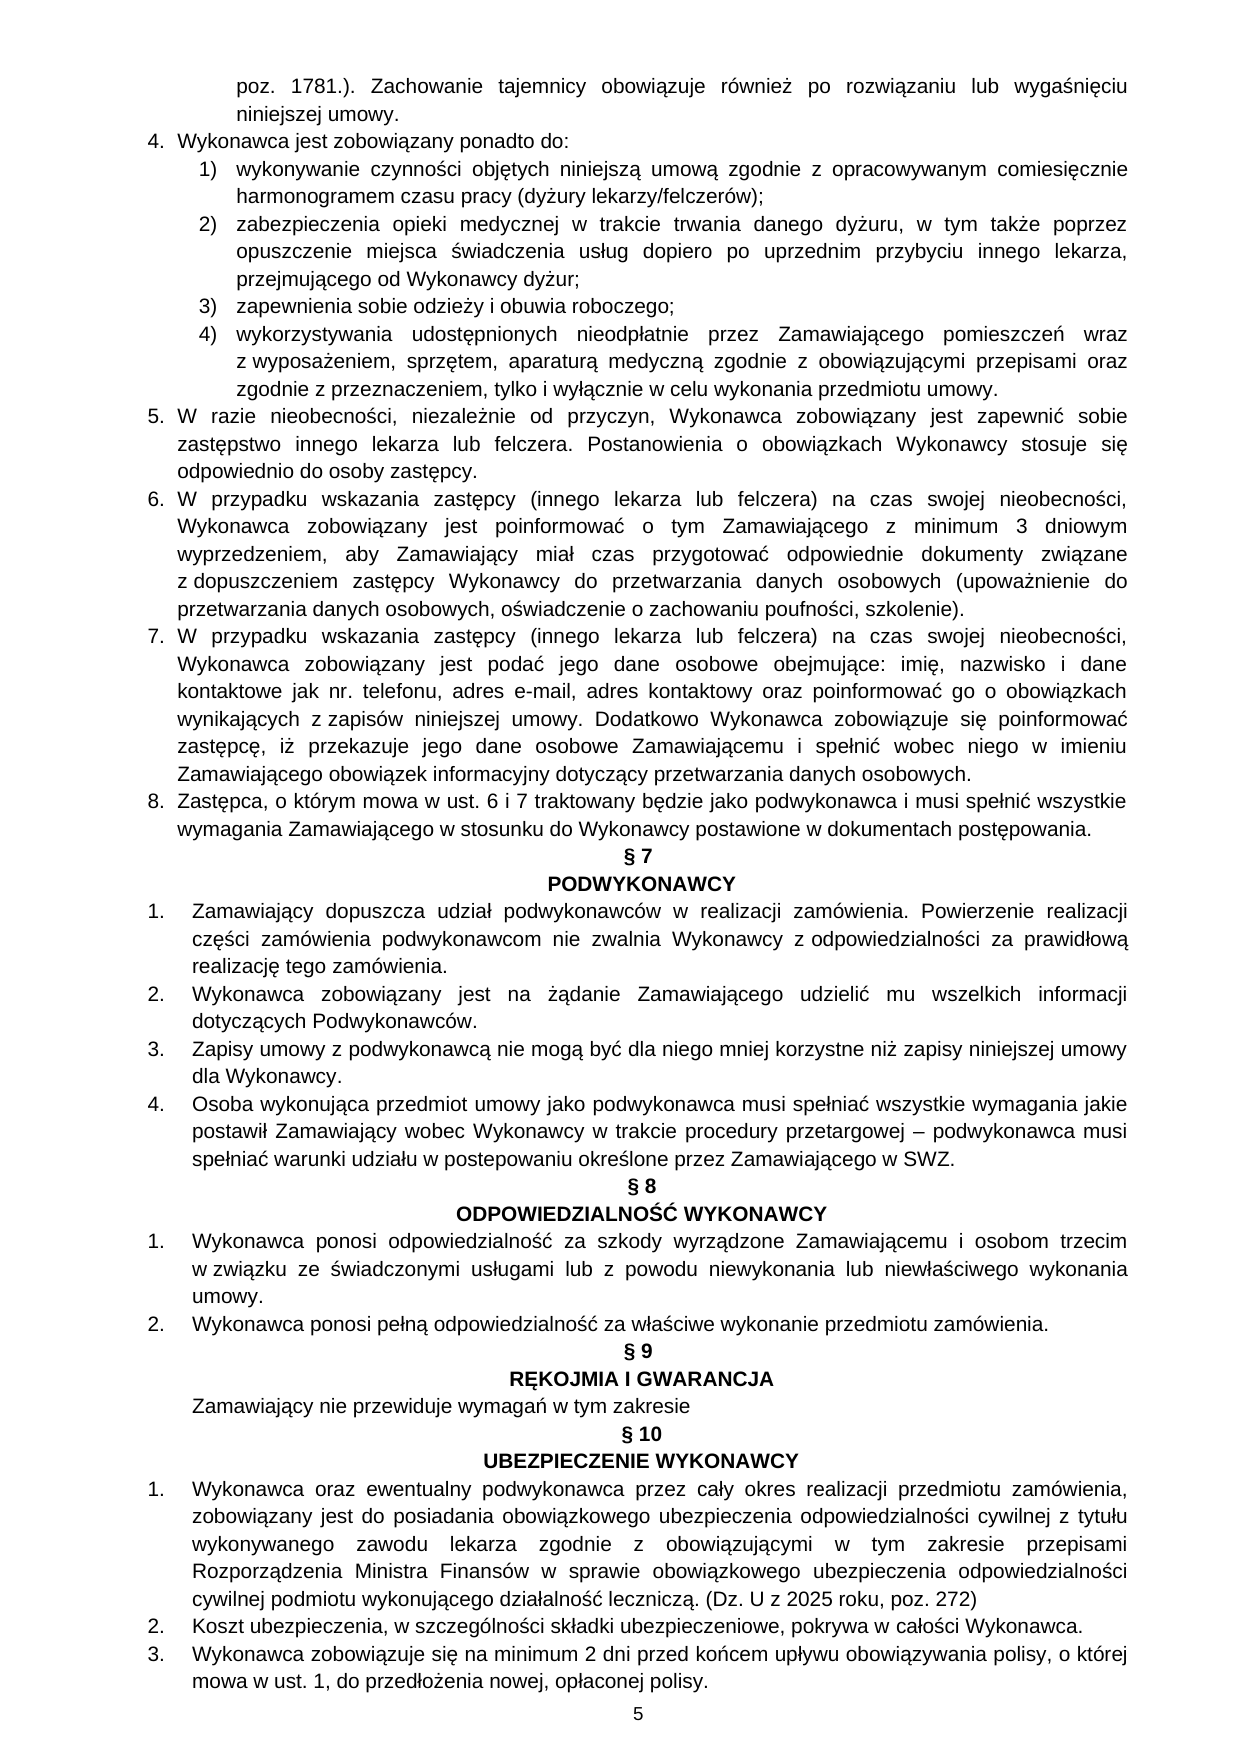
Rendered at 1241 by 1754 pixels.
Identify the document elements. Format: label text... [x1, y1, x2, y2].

list Osoba wykonująca przedmiot umowy jako podwykonawca musi spełniać wszystkie wymagania jakie postawił Zamawiający wobec Wykonawcy w trakcie procedury przetargowej – podwykonawca musi spełniać warunki udziału w postepowaniu określone przez Zamawiającego w SWZ. [147, 1091, 1129, 1170]
list Wykonawca ponosi odpowiedzialność za szkody wyrządzone Zamawiającemu i osobom trzecim w związku ze świadczonymi usługami lub z powodu niewykonania lub niewłaściwego wykonania umowy. [147, 1229, 1129, 1308]
list wykonywanie czynności objętych niniejszą umową zgodnie z opracowywanym comiesięcznie harmonogramem czasu pracy (dyżury lekarzy/felczerów); [199, 156, 1129, 208]
list Zapisy umowy z podwykonawcą nie mogą być dla niego mniej korzystne niż zapisy niniejszej umowy dla Wykonawcy. [147, 1036, 1129, 1088]
text RĘKOJMIA I GWARANCJA [154, 1366, 1129, 1390]
list Wykonawca zobowiązuje się na minimum 2 dni przed końcem upływu obowiązywania polisy, o której mowa w ust. 1, do przedłożenia nowej, opłaconej polisy. [147, 1641, 1129, 1693]
text ODPOWIEDZIALNOŚĆ WYKONAWCY [154, 1201, 1129, 1225]
text § 7 [147, 844, 1129, 868]
list zapewnienia sobie odzieży i obuwia roboczego; [199, 294, 1129, 318]
list W przypadku wskazania zastępcy (innego lekarza lub felczera) na czas swojej nieobecności, Wykonawca zobowiązany jest podać jego dane osobowe obejmujące: imię, nazwisko i dane kontaktowe jak nr. telefonu, adres e-mail, adres kontaktowy oraz poinformować go o obowiązkach wynikających z zapisów niniejszej umowy. Dodatkowo Wykonawca zobowiązuje się poinformować zastępcę, iż przekazuje jego dane osobowe Zamawiającemu i spełnić wobec niego w imieniu Zamawiającego obowiązek informacyjny dotyczący przetwarzania danych osobowych. [147, 624, 1129, 785]
list Zastępca, o którym mowa w ust. 6 i 7 traktowany będzie jako podwykonawca i musi spełnić wszystkie wymagania Zamawiającego w stosunku do Wykonawcy postawione w dokumentach postępowania. [147, 789, 1129, 840]
text Zamawiający nie przewiduje wymagań w tym zakresie [192, 1394, 1129, 1418]
list Wykonawca oraz ewentualny podwykonawca przez cały okres realizacji przedmiotu zamówienia, zobowiązany jest do posiadania obowiązkowego ubezpieczenia odpowiedzialności cywilnej z tytułu wykonywanego zawodu lekarza zgodnie z obowiązującymi w tym zakresie przepisami Rozporządzenia Ministra Finansów w sprawie obowiązkowego ubezpieczenia odpowiedzialności cywilnej podmiotu wykonującego działalność leczniczą. (Dz. U z 2025 roku, poz. 272) [147, 1476, 1129, 1610]
text UBEZPIECZENIE WYKONAWCY [153, 1449, 1129, 1473]
list Wykonawca zobowiązany jest na żądanie Zamawiającego udzielić mu wszelkich informacji dotyczących Podwykonawców. [147, 981, 1129, 1033]
list W razie nieobecności, niezależnie od przyczyn, Wykonawca zobowiązany jest zapewnić sobie zastępstwo innego lekarza lub felczera. Postanowienia o obowiązkach Wykonawcy stosuje się odpowiednio do osoby zastępcy. [147, 404, 1129, 483]
list Wykonawca ponosi pełną odpowiedzialność za właściwe wykonanie przedmiotu zamówienia. [147, 1311, 1129, 1335]
list Wykonawca jest zobowiązany ponadto do: [147, 129, 1129, 153]
list Zamawiający dopuszcza udział podwykonawców w realizacji zamówienia. Powierzenie realizacji części zamówienia podwykonawcom nie zwalnia Wykonawcy z odpowiedzialności za prawidłową realizację tego zamówienia. [147, 899, 1129, 978]
text § 8 [154, 1174, 1129, 1198]
list W przypadku wskazania zastępcy (innego lekarza lub felczera) na czas swojej nieobecności, Wykonawca zobowiązany jest poinformować o tym Zamawiającego z minimum 3 dniowym wyprzedzeniem, aby Zamawiający miał czas przygotować odpowiednie dokumenty związane z dopuszczeniem zastępcy Wykonawcy do przetwarzania danych osobowych (upoważnienie do przetwarzania danych osobowych, oświadczenie o zachowaniu poufności, szkolenie). [147, 486, 1129, 620]
list Koszt ubezpieczenia, w szczególności składki ubezpieczeniowe, pokrywa w całości Wykonawca. [147, 1614, 1129, 1638]
list wykorzystywania udostępnionych nieodpłatnie przez Zamawiającego pomieszczeń wraz z wyposażeniem, sprzętem, aparaturą medyczną zgodnie z obowiązującymi przepisami oraz zgodnie z przeznaczeniem, tylko i wyłącznie w celu wykonania przedmiotu umowy. [199, 321, 1129, 400]
text PODWYKONAWCY [154, 871, 1129, 895]
text § 10 [154, 1421, 1129, 1445]
text § 9 [147, 1339, 1129, 1363]
list zabezpieczenia opieki medycznej w trakcie trwania danego dyżuru, w tym także poprzez opuszczenie miejsca świadczenia usług dopiero po uprzednim przybyciu innego lekarza, przejmującego od Wykonawcy dyżur; [199, 211, 1129, 290]
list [199, 74, 1129, 125]
